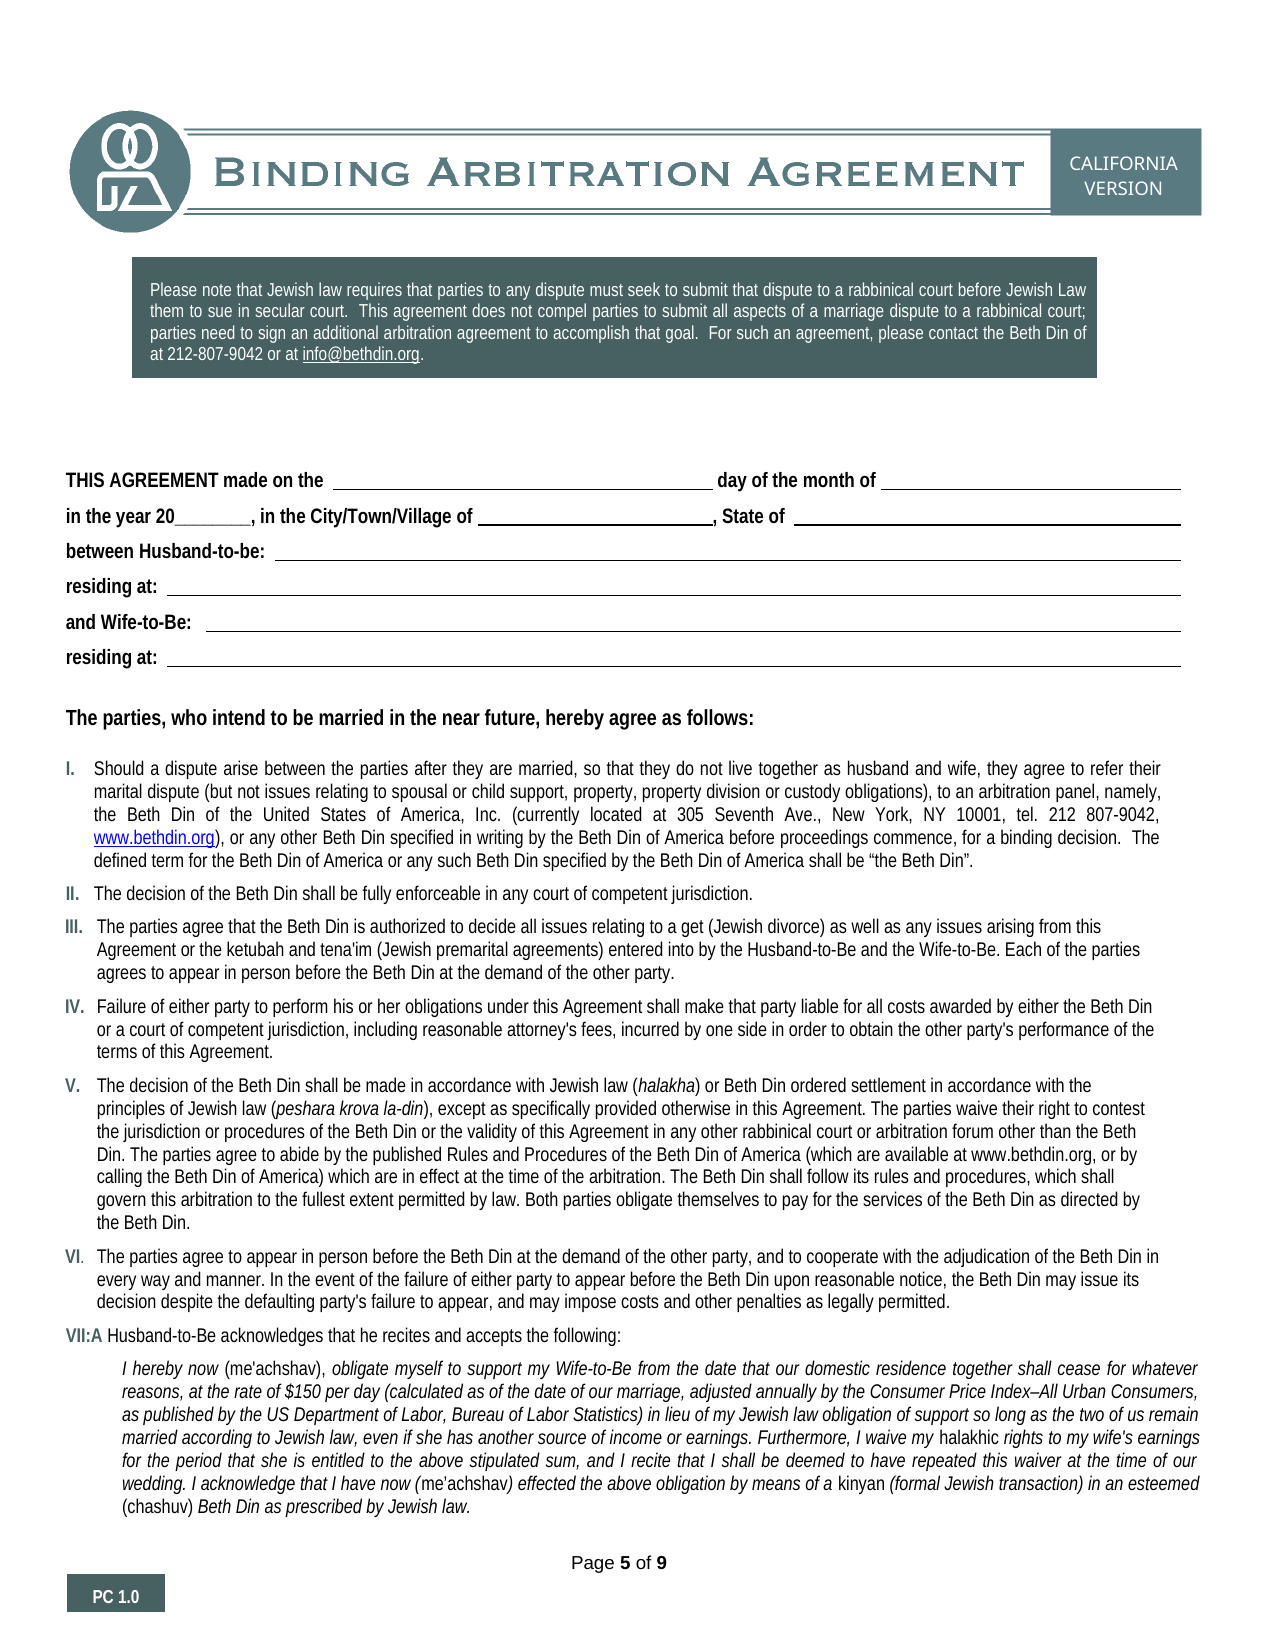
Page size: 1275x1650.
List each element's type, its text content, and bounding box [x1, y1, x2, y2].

text and Wife-to-Be: residing at: [66, 601, 1162, 672]
text Please note that Jewish law requires that parties to any dispute must seek to submit that dispute to a rabbinical court before Jewish Law permits them to sue in secular court. This agreement does not compel parties to submit all aspects of a marriage dispute to a rabbinical court; parties parties need to sign an additional arbitration agreement to accomplish that goal. For such an agreement, please contact the Beth Din of America at 212-807-9042 or at info@bethdin.org. [75, 279, 1087, 365]
text I hereby now (me'achshav), obligate myself to support my Wife-to-Be from the date that our domestic residence together shall cease for whatever reasons, at the rate of $150 per day (calculated as of the date of our marriage, adjusted annually by the Consumer Price Index–All Urban Consumers, as published by the US Department of Labor, Bureau of Labor Statistics) in lieu of my Jewish law obligation of support so long as the two of us remain married according to Jewish law, even if she has another source of income or earnings. Furthermore, I waive my halakhic rights to my wife's earnings for the period that she is entitled to the above stipulated sum, and I recite that I shall be deemed to have repeated this waiver at the time of our wedding. I acknowledge that I have now (me’achshav) effected the above obligation by means of a kinyan (formal Jewish transaction) in an esteemed (chashuv) Beth Din as prescribed by Jewish law. [75, 1357, 1200, 1518]
text VII:A Husband-to-Be acknowledges that he recites and accepts the following: [66, 1324, 1200, 1347]
text III. The parties agree that the Beth Din is authorized to decide all issues relating to a get (Jewish divorce) as well as any issues arising from this Agreement or the ketubah and tena'im (Jewish premarital agreements) entered into by the Husband-to-Be and the Wife-to-Be. Each of the parties agrees to appear in person before the Beth Din at the demand of the other party. [65, 916, 1162, 984]
picture [62, 103, 1202, 240]
text THIS AGREEMENT made on the day of the month of in the year 20________, in the City/Town/Village of , State of [66, 459, 1162, 530]
text IV. Failure of either party to perform his or her obligations under this Agreement shall make that party liable for all costs awarded by either the Beth Din or a court of competent jurisdiction, including reasonable attorney's fees, incurred by one side in order to obtain the other party's performance of the terms of this Agreement. [65, 995, 1162, 1063]
text residing at: [66, 566, 1162, 601]
text II. The decision of the Beth Din shall be fully enforceable in any court of competent jurisdiction. [66, 882, 1162, 905]
text V. The decision of the Beth Din shall be made in accordance with Jewish law (halakha) or Beth Din ordered settlement in accordance with the principles of Jewish law (peshara krova la-din), except as specifically provided otherwise in this Agreement. The parties waive their right to contest the jurisdiction or procedures of the Beth Din or the validity of this Agreement in any other rabbinical court or arbitration forum other than the Beth Din. The parties agree to abide by the published Rules and Procedures of the Beth Din of America (which are available at www.bethdin.org, or by calling the Beth Din of America) which are in effect at the time of the arbitration. The Beth Din shall follow its rules and procedures, which shall govern this arbitration to the fullest extent permitted by law. Both parties obligate themselves to pay for the services of the Beth Din as directed by the Beth Din. [65, 1074, 1162, 1234]
text I. Should a dispute arise between the parties after they are married, so that they do not live together as husband and wife, they agree to refer their marital dispute (but not issues relating to spousal or child support, property, property division or custody obligations), to an arbitration panel, namely, the Beth Din of the United States of America, Inc. (currently located at 305 Seventh Ave., New York, NY 10001, tel. 212 807-9042, www.bethdin.org), or any other Beth Din specified in writing by the Beth Din of America before proceedings commence, for a binding decision. The defined term for the Beth Din of America or any such Beth Din specified by the Beth Din of America shall be “the Beth Din”. [66, 757, 1162, 872]
text The parties, who intend to be married in the near future, hereby agree as follows: [66, 697, 1162, 732]
text VI. The parties agree to appear in person before the Beth Din at the demand of the other party, and to cooperate with the adjudication of the Beth Din in every way and manner. In the event of the failure of either party to appear before the Beth Din upon reasonable notice, the Beth Din may issue its decision despite the defaulting party's failure to appear, and may impose costs and other penalties as legally permitted. [65, 1245, 1162, 1313]
text between Husband-to-be: [66, 530, 1162, 566]
